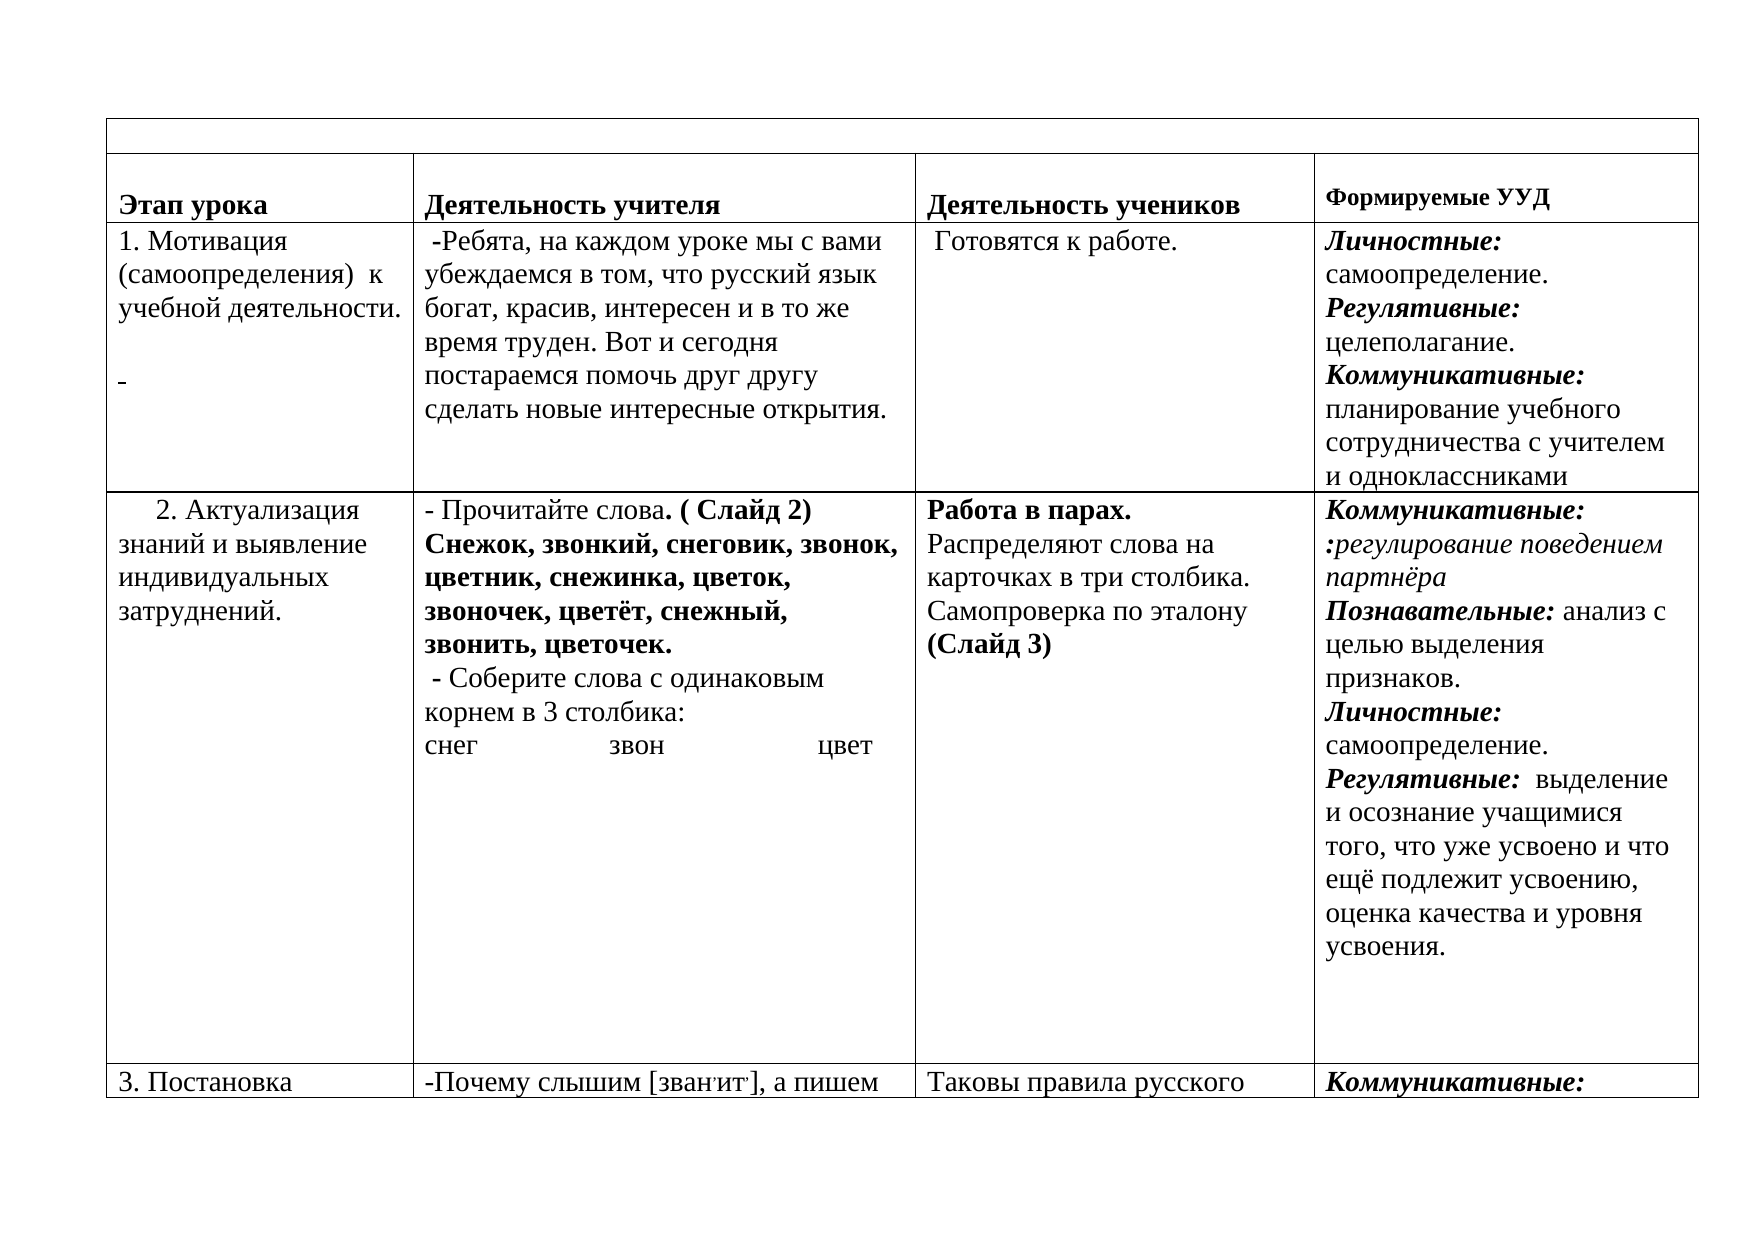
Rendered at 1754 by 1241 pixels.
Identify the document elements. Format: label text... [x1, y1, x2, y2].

table_cell - Прочитайте слова. ( Слайд 2) Снежок, звонкий, снеговик, звонок, цветник, снежинка, цветок, звоночек, цветёт, снежный, звонить, цветочек. - Соберите слова с одинаковым корнем в 3 столбика: снег звон цвет [414, 493, 915, 1063]
table_cell Деятельность учителя [414, 154, 915, 222]
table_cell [916, 1064, 1314, 1097]
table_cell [1315, 1064, 1698, 1097]
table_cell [107, 1064, 413, 1097]
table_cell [414, 1064, 915, 1097]
table_cell Этап урока [107, 154, 413, 222]
table_cell 2. Актуализация знаний и выявление индивидуальных затруднений. [107, 493, 413, 1063]
table_cell Работа в парах. Распределяют слова на карточках в три столбика. Самопроверка по эталону (Слайд 3) [916, 493, 1314, 1063]
table_cell Личностные: самоопределение. Регулятивные: целеполагание. Коммуникативные: планирование учебного сотрудничества с учителем и одноклассниками [1315, 223, 1698, 491]
table_cell Готовятся к работе. [916, 223, 1314, 491]
table_cell Деятельность учеников [916, 154, 1314, 222]
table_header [107, 119, 1698, 153]
table_cell 1. Мотивация (самоопределения) к учебной деятельности. [107, 223, 413, 491]
table_cell Формируемые УУД [1315, 154, 1698, 222]
table_cell -Ребята, на каждом уроке мы с вами убеждаемся в том, что русский язык богат, красив, интересен и в то же время труден. Вот и сегодня постараемся помочь друг другу сделать новые интересные открытия. [414, 223, 915, 491]
table_cell Коммуникативные: :регулирование поведением партнёра Познавательные: анализ с целью выделения признаков. Личностные: самоопределение. Регулятивные: выделение и осознание учащимися того, что уже усвоено и что ещё подлежит усвоению, оценка качества и уровня усвоения. [1315, 493, 1698, 1063]
